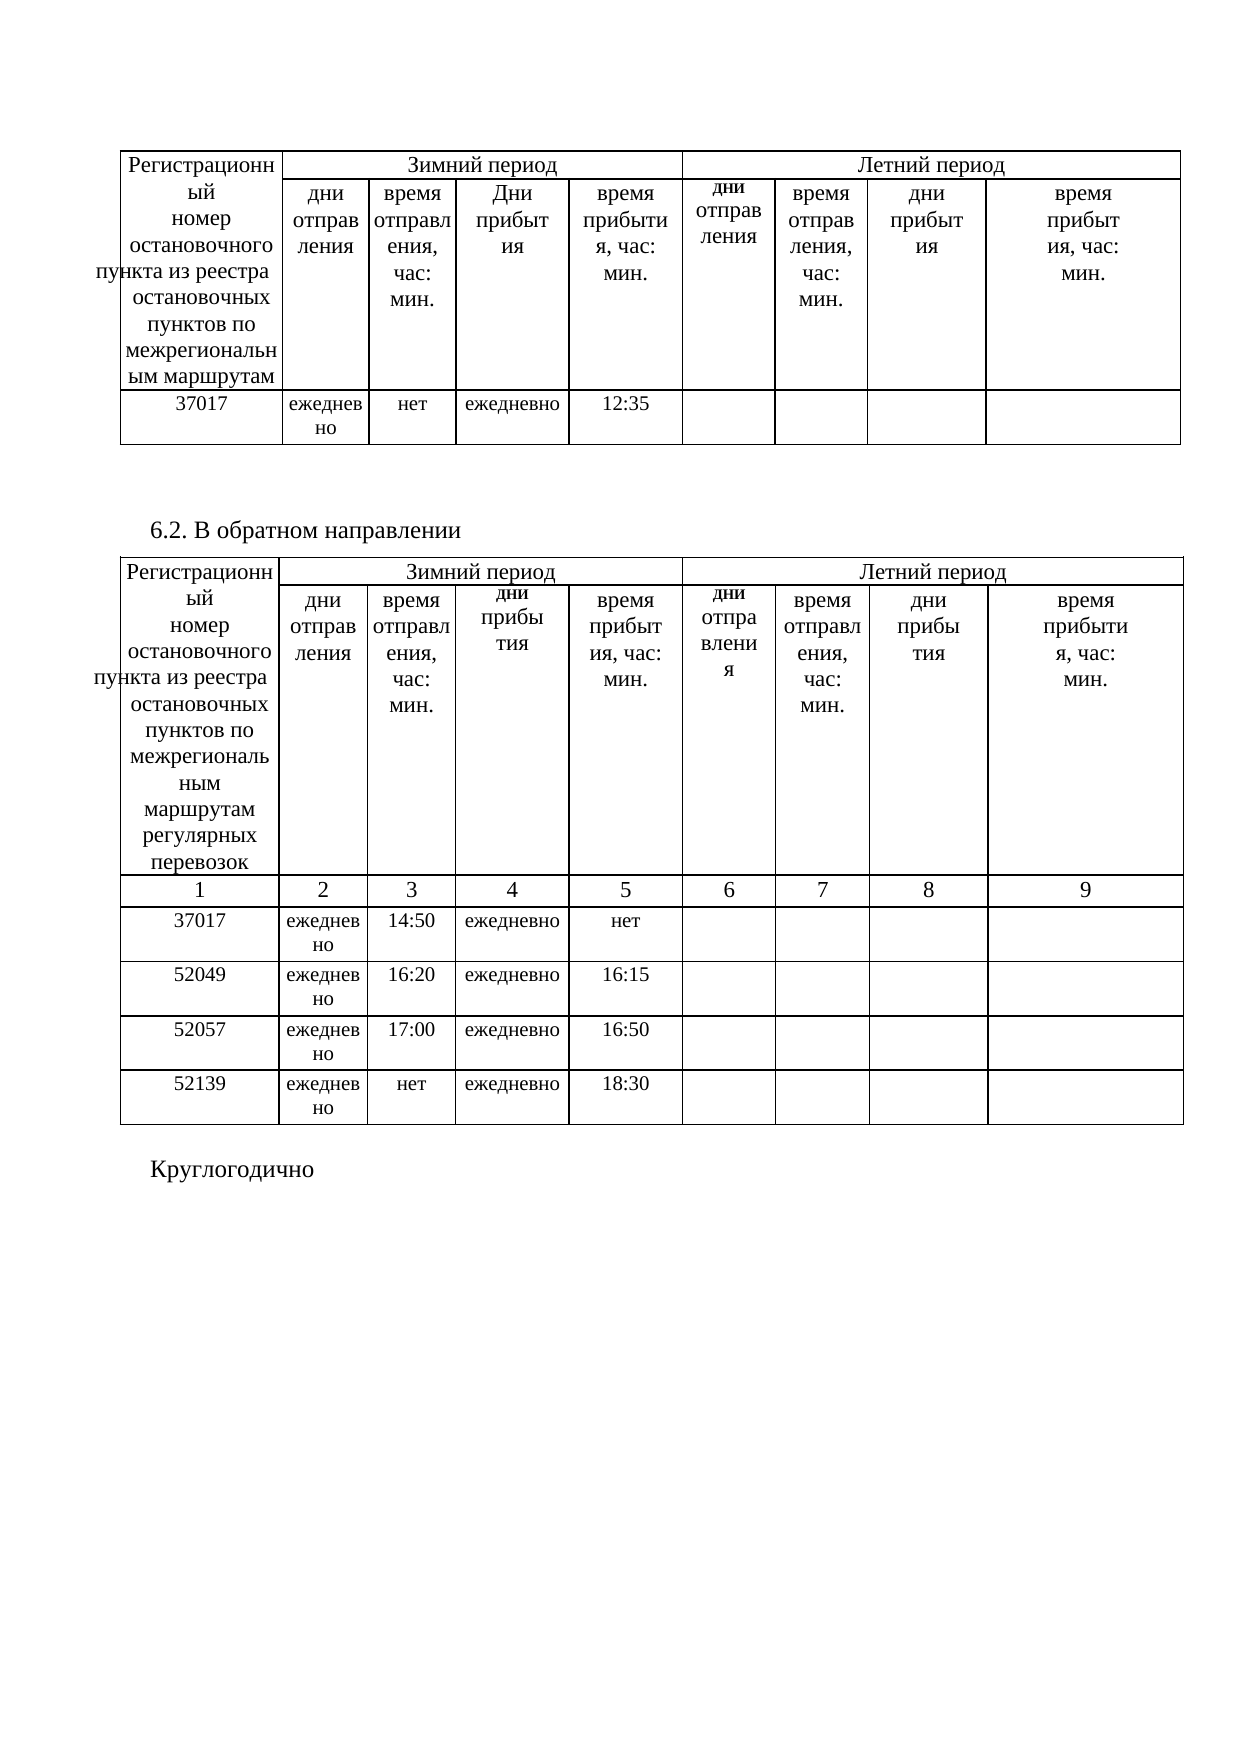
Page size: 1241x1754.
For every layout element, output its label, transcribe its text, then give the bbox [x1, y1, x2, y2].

table_cell 12:35 [570, 391, 682, 444]
table_cell [683, 962, 775, 1015]
table_cell ежедневно [456, 1071, 568, 1124]
table_cell дни прибы тия [870, 586, 987, 874]
table_cell [776, 908, 869, 961]
table_cell [683, 1017, 775, 1069]
table_cell ежедневно [280, 962, 367, 1015]
table_cell время отправл ения, час: мин. [368, 586, 455, 874]
table_cell 16:15 [570, 962, 682, 1015]
table_cell 16:20 [368, 962, 455, 1015]
table_cell время прибыт ия, час: мин. [987, 180, 1180, 389]
table_cell время прибыти я, час: мин. [989, 586, 1183, 874]
table_cell [870, 962, 987, 1015]
table_cell ежедневно [280, 908, 367, 961]
table_cell ДНИ отпра влени я [683, 586, 775, 874]
table_cell ежедневно [456, 908, 568, 961]
table_cell 52139 [121, 1071, 278, 1124]
table_cell 52049 [121, 962, 278, 1015]
table_header Летний период [683, 152, 1180, 178]
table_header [121, 152, 282, 389]
table_cell [989, 1071, 1183, 1124]
table_cell 6 [683, 876, 775, 906]
table_cell дни прибыт ия [868, 180, 985, 389]
table_cell 16:50 [570, 1017, 682, 1069]
table_cell нет [368, 1071, 455, 1124]
table_cell 2 [280, 876, 367, 906]
table_cell время прибыт ия, час: мин. [570, 586, 682, 874]
table_cell ежедневно [457, 391, 568, 444]
table_cell [776, 391, 867, 444]
table_cell время отправ ления, час: мин. [776, 180, 867, 389]
table_cell 8 [870, 876, 987, 906]
text 6.2. В обратном направлении [150, 515, 1090, 544]
table_cell [870, 1017, 987, 1069]
table_header Зимний период [283, 152, 682, 178]
table_cell нет [570, 908, 682, 961]
table_header Летний период [683, 558, 1183, 584]
table_cell 7 [776, 876, 869, 906]
table_cell [683, 908, 775, 961]
table_cell [683, 391, 774, 444]
table_cell [683, 1071, 775, 1124]
table_cell [989, 908, 1183, 961]
table_cell 17:00 [368, 1017, 455, 1069]
table_cell 37017 [121, 908, 278, 961]
text Круглогодично [150, 1154, 1090, 1183]
table_cell [870, 1071, 987, 1124]
table_cell ДНИ прибы тия [456, 586, 568, 874]
table_cell [868, 391, 985, 444]
table_cell [776, 962, 869, 1015]
table_cell 4 [456, 876, 568, 906]
table_cell нет [370, 391, 455, 444]
table_header Регистрационный номер остановочного пункта из реестра остановочных пунктов по межрегиональным маршрутам регулярных перевозок [121, 558, 278, 874]
table_cell время отправл ения, час: мин. [776, 586, 869, 874]
table_header Зимний период [280, 558, 682, 584]
table_cell [989, 962, 1183, 1015]
table_cell 9 [989, 876, 1183, 906]
table_cell [776, 1071, 869, 1124]
table_cell [870, 908, 987, 961]
table_cell [989, 1017, 1183, 1069]
table_cell ежедневно [280, 1017, 367, 1069]
table_cell 3 [368, 876, 455, 906]
table_cell Дни прибыт ия [457, 180, 568, 389]
table_cell 14:50 [368, 908, 455, 961]
table_cell дни отправ ления [283, 180, 368, 389]
table_cell 52057 [121, 1017, 278, 1069]
table_cell дни отправ ления [280, 586, 367, 874]
table_cell ежедневно [280, 1071, 367, 1124]
table_cell 37017 [121, 391, 282, 444]
table_cell 1 [121, 876, 278, 906]
table_cell [987, 391, 1180, 444]
table_cell 5 [570, 876, 682, 906]
table_cell ежедневно [456, 1017, 568, 1069]
table_cell ежедневно [283, 391, 368, 444]
table_cell время отправл ения, час: мин. [370, 180, 455, 389]
table_cell [776, 1017, 869, 1069]
table_cell время прибыти я, час: мин. [570, 180, 682, 389]
table_cell 18:30 [570, 1071, 682, 1124]
table_cell ежедневно [456, 962, 568, 1015]
table_cell ДНИ отправ ления [683, 180, 774, 389]
